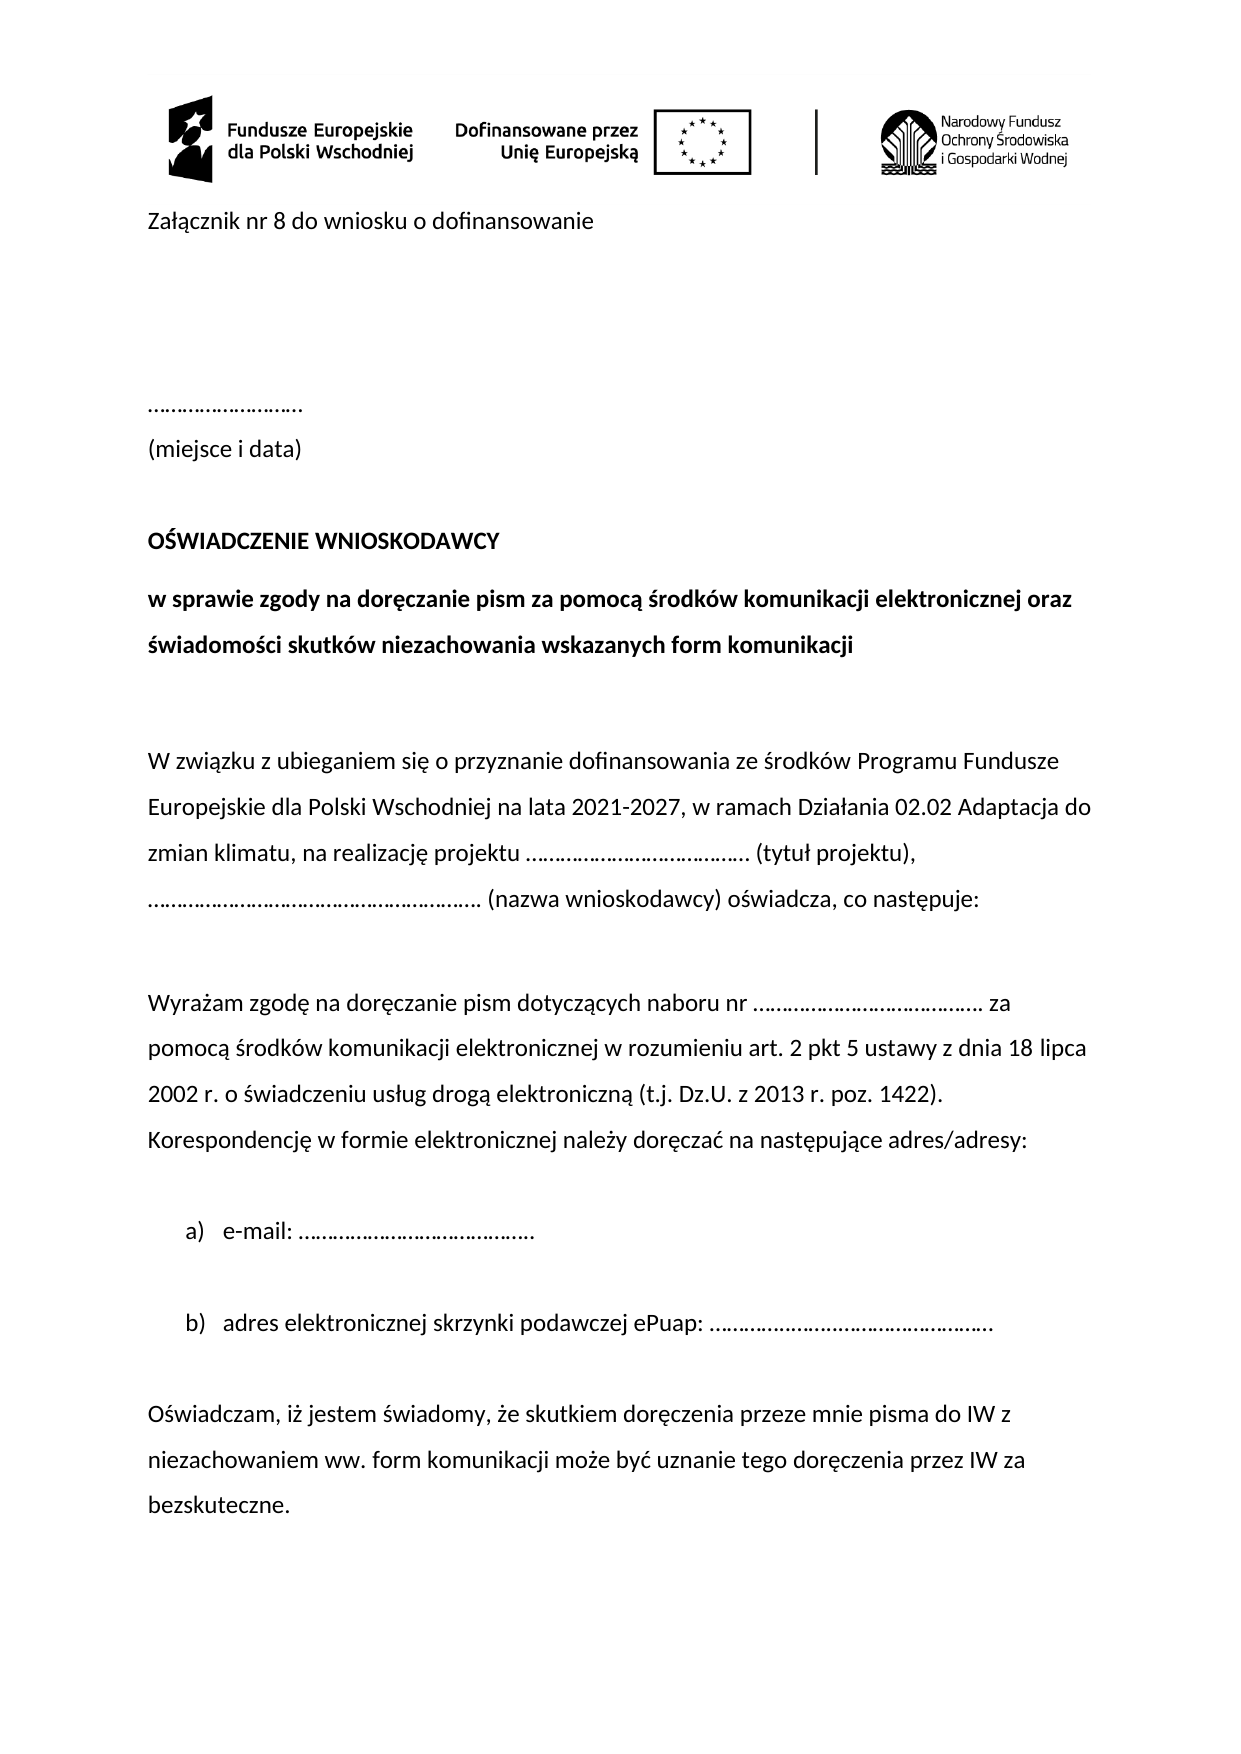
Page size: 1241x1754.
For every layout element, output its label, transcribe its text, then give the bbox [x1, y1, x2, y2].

text Oświadczam, iż jestem świadomy, że skutkiem doręczenia przeze mnie pisma do IW z niezachowaniem ww. form komunikacji może być uznanie tego doręczenia przez IW za bezskuteczne. [148, 1398, 1093, 1520]
picture [147, 73, 1092, 205]
text ……………………… [148, 388, 1093, 418]
list e-mail: ………………………………….. [185, 1215, 1093, 1246]
text Korespondencję w formie elektronicznej należy doręczać na następujące adres/adresy: [148, 1124, 1093, 1154]
text Załącznik nr 8 do wniosku o dofinansowanie [148, 205, 1093, 236]
text (miejsce i data) [148, 434, 1093, 464]
list adres elektronicznej skrzynki podawczej ePuap: …………..……..……………………… [185, 1307, 1093, 1337]
text OŚWIADCZENIE WNIOSKODAWCY [148, 525, 1093, 556]
text W związku z ubieganiem się o przyznanie dofinansowania ze środków Programu Fundusze Europejskie dla Polski Wschodniej na lata 2021-2027, w ramach Działania 02.02 Adaptacja do zmian klimatu, na realizację projektu ………………………………… (tytuł projektu), …………………………………………………. (nazwa wnioskodawcy) oświadcza, co następuje: [148, 746, 1093, 913]
text w sprawie zgody na doręczanie pism za pomocą środków komunikacji elektronicznej oraz świadomości skutków niezachowania wskazanych form komunikacji [148, 583, 1093, 659]
text Wyrażam zgodę na doręczanie pism dotyczących naboru nr …………………………………. za pomocą środków komunikacji elektronicznej w rozumieniu art. 2 pkt 5 ustawy z dnia 18 lipca 2002 r. o świadczeniu usług drogą elektroniczną (t.j. Dz.U. z 2013 r. poz. 1422). [148, 987, 1093, 1109]
